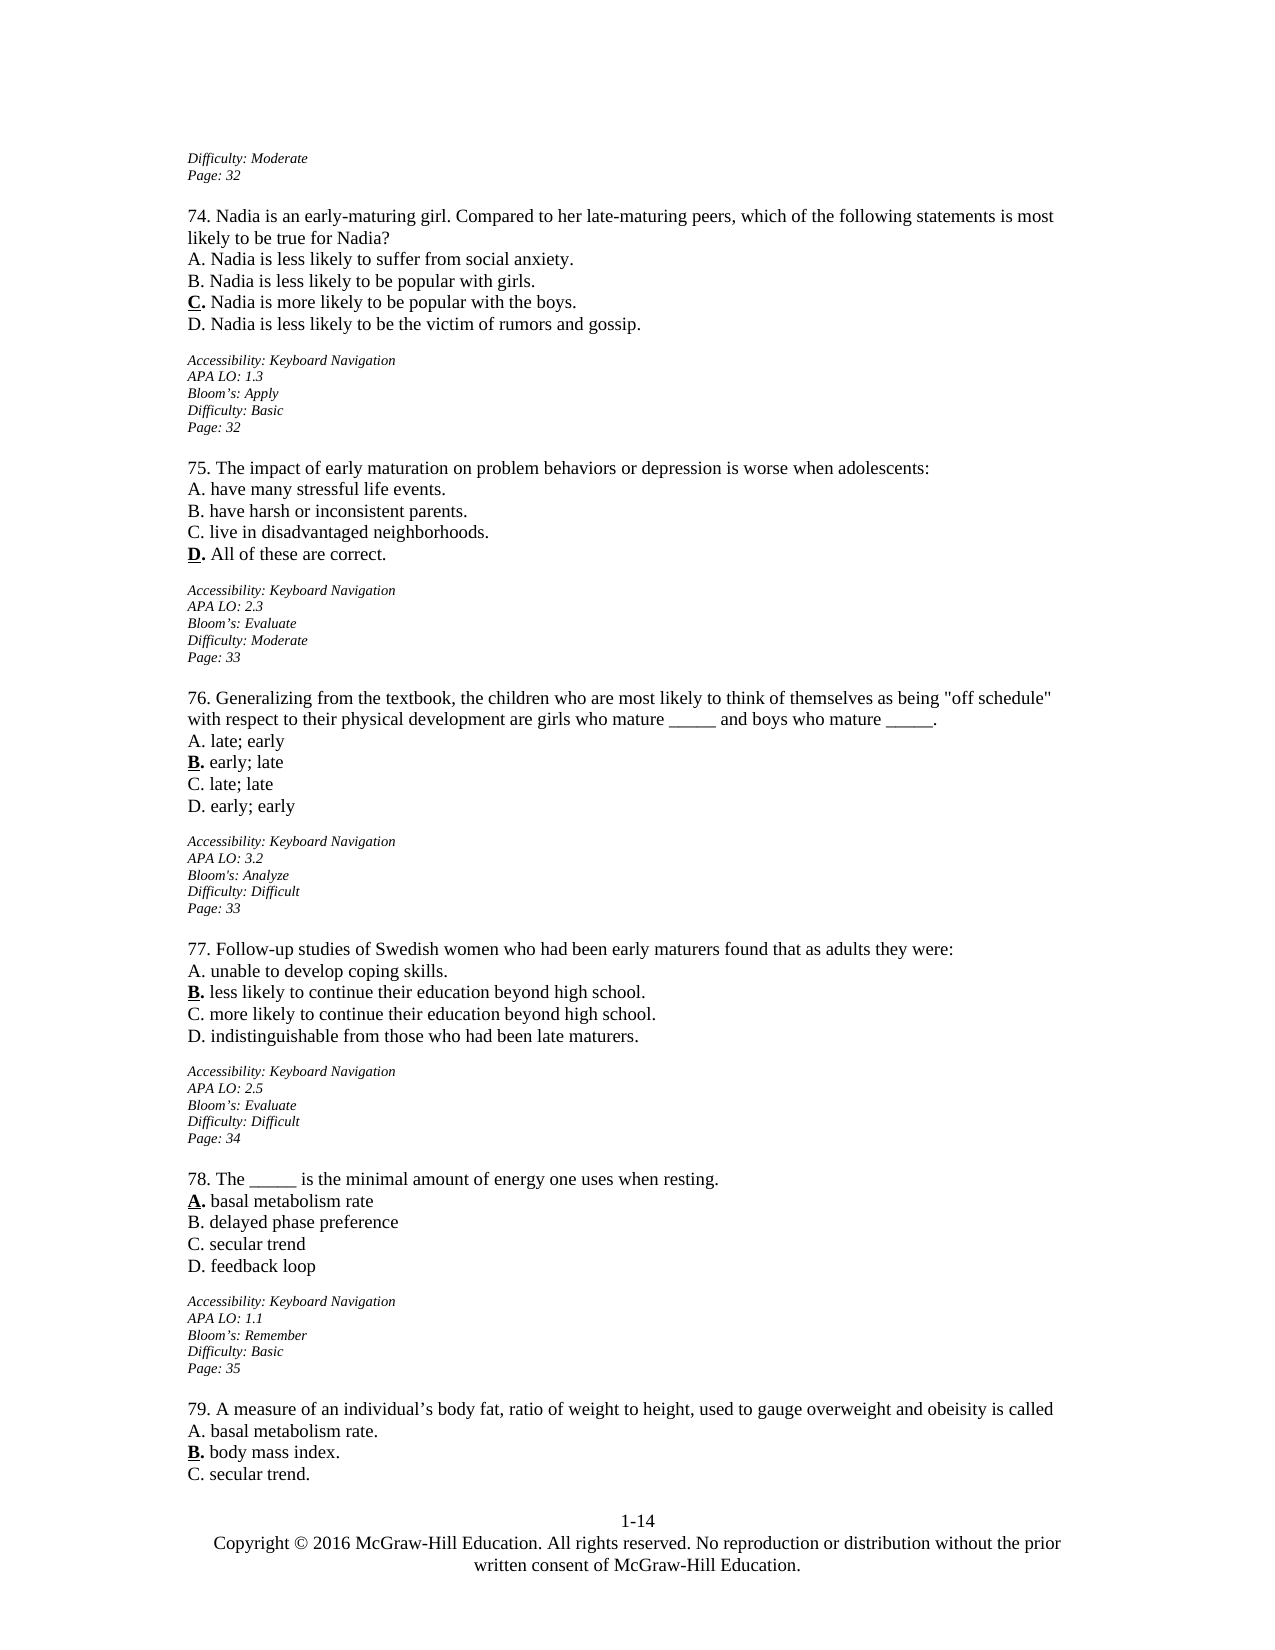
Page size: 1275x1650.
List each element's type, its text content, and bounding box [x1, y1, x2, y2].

text 74. Nadia is an early-maturing girl. Compared to her late-maturing peers, which of the following statements is most likely to be true for Nadia? [187, 205, 1087, 248]
text Page: 32 [187, 167, 1087, 183]
text Page: 32 [187, 418, 1087, 435]
text Bloom’s: Apply [187, 385, 1087, 402]
text A. basal metabolism rate [187, 1190, 1087, 1211]
text APA LO: 2.5 [187, 1079, 1087, 1096]
text Accessibility: Keyboard Navigation [187, 1293, 1087, 1309]
text B. body mass index. [187, 1441, 1087, 1463]
text APA LO: 1.3 [187, 368, 1087, 385]
text C. more likely to continue their education beyond high school. [187, 1003, 1087, 1024]
text 76. Generalizing from the textbook, the children who are most likely to think of themselves as being "off schedule" with respect to their physical development are girls who mature _____ and boys who mature _____. [187, 687, 1087, 730]
text Bloom’s: Evaluate [187, 615, 1087, 632]
text Difficulty: Basic [187, 402, 1087, 418]
text Bloom's: Analyze [187, 866, 1087, 883]
text C. Nadia is more likely to be popular with the boys. [187, 291, 1087, 313]
text B. less likely to continue their education beyond high school. [187, 981, 1087, 1003]
text Accessibility: Keyboard Navigation [187, 351, 1087, 368]
text 79. A measure of an individual’s body fat, ratio of weight to height, used to gauge overweight and obeisity is called [187, 1398, 1087, 1420]
text 78. The _____ is the minimal amount of energy one uses when resting. [187, 1168, 1087, 1190]
text Page: 35 [187, 1360, 1087, 1377]
text B. have harsh or inconsistent parents. [187, 500, 1087, 521]
text Accessibility: Keyboard Navigation [187, 1063, 1087, 1079]
text B. Nadia is less likely to be popular with girls. [187, 270, 1087, 291]
text APA LO: 1.1 [187, 1309, 1087, 1326]
text 75. The impact of early maturation on problem behaviors or depression is worse when adolescents: [187, 457, 1087, 478]
text D. early; early [187, 794, 1087, 816]
text Page: 34 [187, 1130, 1087, 1147]
text A. basal metabolism rate. [187, 1420, 1087, 1441]
text Page: 33 [187, 900, 1087, 917]
text APA LO: 3.2 [187, 849, 1087, 866]
text A. unable to develop coping skills. [187, 960, 1087, 981]
text D. feedback loop [187, 1254, 1087, 1276]
text APA LO: 2.3 [187, 598, 1087, 615]
text C. secular trend. [187, 1463, 1087, 1484]
text Bloom’s: Remember [187, 1326, 1087, 1343]
text A. late; early [187, 730, 1087, 751]
text Difficulty: Difficult [187, 1113, 1087, 1130]
text Difficulty: Basic [187, 1343, 1087, 1360]
text C. late; late [187, 773, 1087, 794]
text Difficulty: Moderate [187, 150, 1087, 167]
text 77. Follow-up studies of Swedish women who had been early maturers found that as adults they were: [187, 938, 1087, 960]
text B. early; late [187, 751, 1087, 773]
text C. live in disadvantaged neighborhoods. [187, 521, 1087, 543]
text D. All of these are correct. [187, 543, 1087, 564]
text D. Nadia is less likely to be the victim of rumors and gossip. [187, 313, 1087, 334]
text A. have many stressful life events. [187, 478, 1087, 500]
text A. Nadia is less likely to suffer from social anxiety. [187, 248, 1087, 270]
text Difficulty: Moderate [187, 632, 1087, 648]
text C. secular trend [187, 1233, 1087, 1254]
text B. delayed phase preference [187, 1211, 1087, 1233]
text Page: 33 [187, 648, 1087, 665]
text D. indistinguishable from those who had been late maturers. [187, 1024, 1087, 1046]
text Difficulty: Difficult [187, 883, 1087, 900]
text Accessibility: Keyboard Navigation [187, 581, 1087, 598]
text Accessibility: Keyboard Navigation [187, 833, 1087, 849]
text Bloom’s: Evaluate [187, 1096, 1087, 1113]
